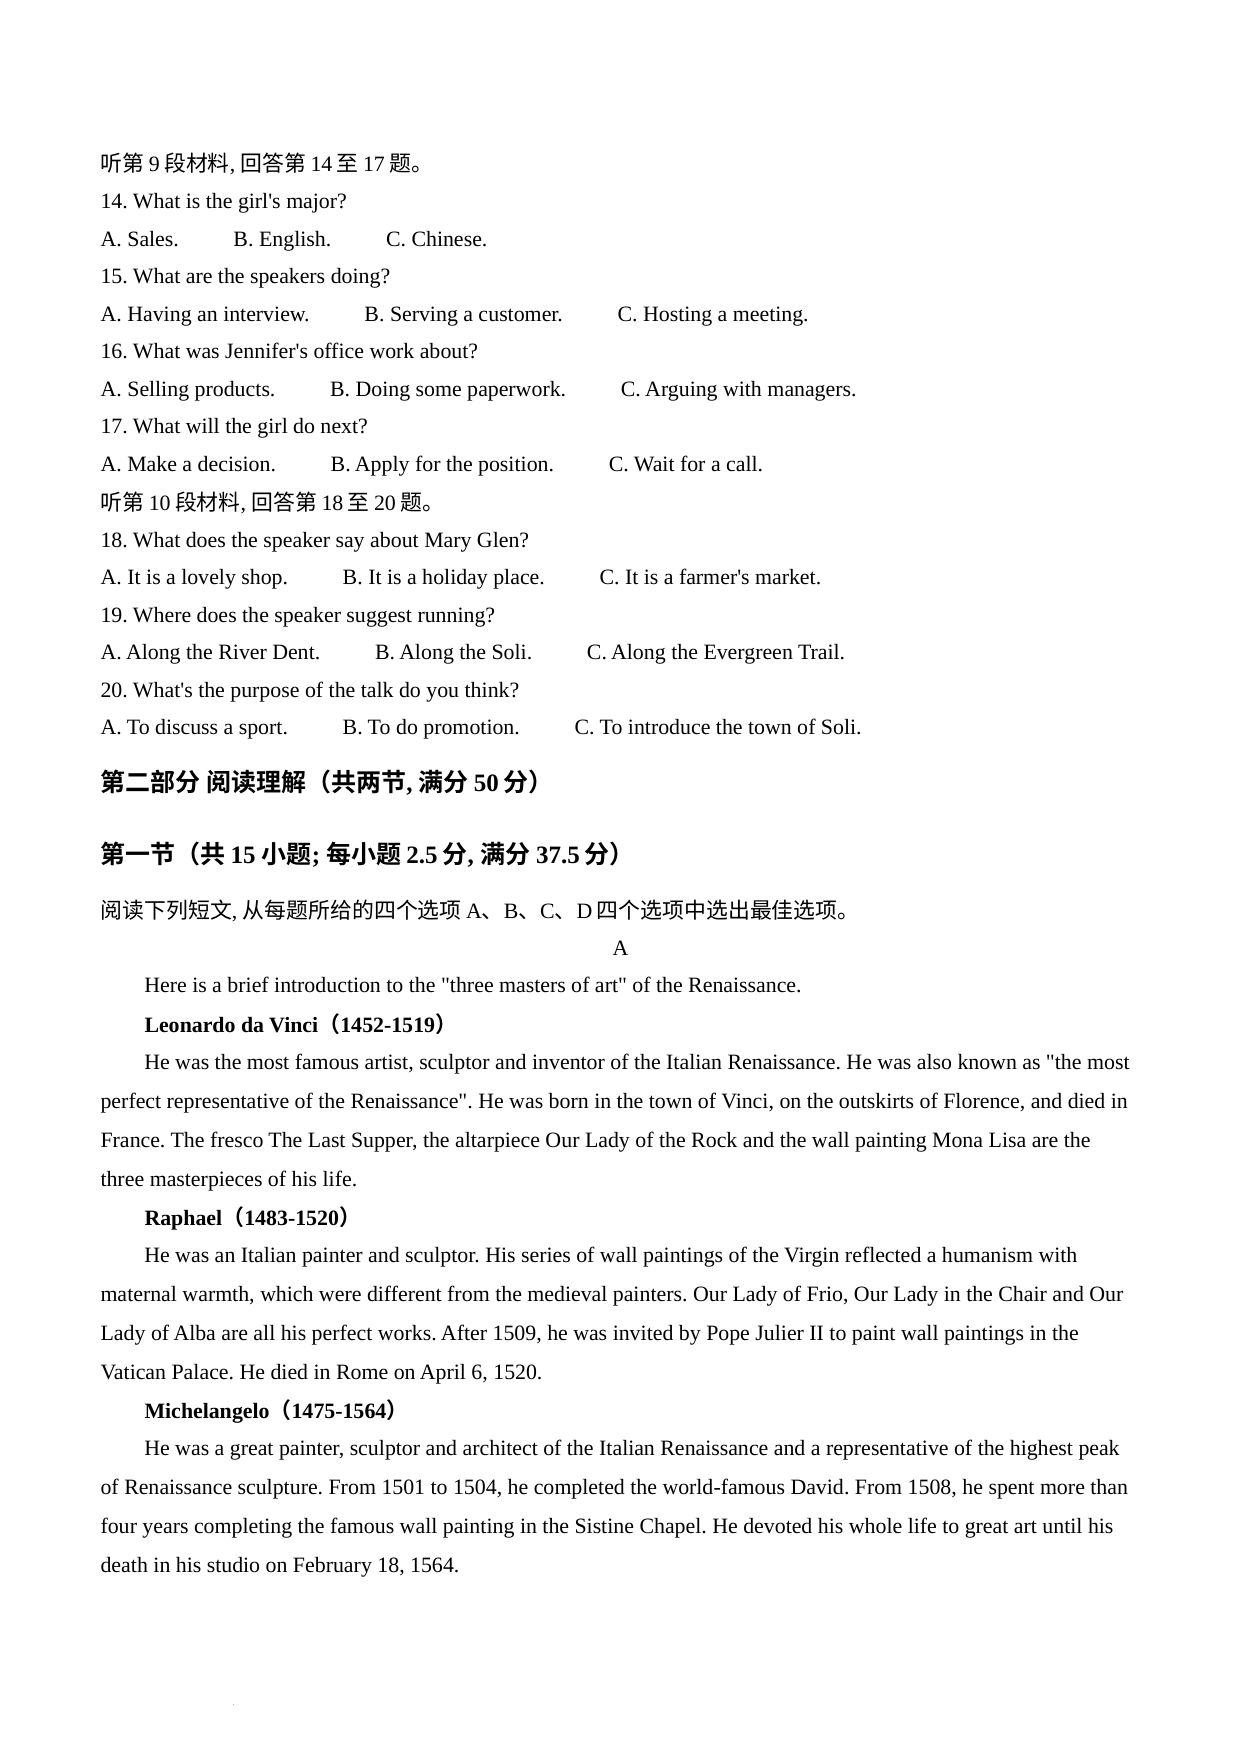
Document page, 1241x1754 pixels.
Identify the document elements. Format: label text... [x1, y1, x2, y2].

text He was the most famous artist, sculptor and inventor of the Italian Renaissance. He was also known as "the most perfect representative of the Renaissance". He was born in the town of Vinci, on the outskirts of Florence, and died in France. The fresco The Last Supper, the altarpiece Our Lady of the Rock and the wall painting Mona Lisa are the three masterpieces of his life. [100, 1045, 1140, 1194]
text 听第9段材料, 回答第14至17题。 [100, 146, 1140, 178]
text 14. What is the girl's major? [100, 184, 1140, 217]
text 听第10段材料, 回答第18至20题。 [100, 484, 1140, 517]
text 15. What are the speakers doing? [100, 259, 1140, 292]
text A. Sales. B. English. C. Chinese. [100, 222, 1140, 254]
text 第一节（共15 小题; 每小题2.5分, 满分 37.5分） [100, 820, 1140, 885]
text A. Having an interview. B. Serving a customer. C. Hosting a meeting. [100, 297, 1140, 329]
text Here is a brief introduction to the "three masters of art" of the Renaissance. [100, 969, 1140, 1001]
text A. Along the River Dent. B. Along the Soli. C. Along the Evergreen Trail. [100, 636, 1140, 668]
text 第二部分 阅读理解（共两节, 满分50分） [100, 748, 1140, 813]
text A. Selling products. B. Doing some paperwork. C. Arguing with managers. [100, 372, 1140, 404]
text He was an Italian painter and sculptor. His series of wall paintings of the Virgin reflected a humanism with maternal warmth, which were different from the medieval painters. Our Lady of Frio, Our Lady in the Chair and Our Lady of Alba are all his perfect works. After 1509, he was invited by Pope Julier II to paint wall paintings in the Vatican Palace. He died in Rome on April 6, 1520. [100, 1238, 1140, 1388]
text He was a great painter, sculptor and architect of the Italian Renaissance and a representative of the highest peak of Renaissance sculpture. From 1501 to 1504, he completed the world-famous David. From 1508, he spent more than four years completing the famous wall painting in the Sistine Chapel. He devoted his whole life to great art until his death in his studio on February 18, 1564. [100, 1431, 1140, 1581]
text A. It is a lovely shop. B. It is a holiday place. C. It is a farmer's market. [100, 561, 1140, 593]
text Leonardo da Vinci（1452-1519） [100, 1006, 1140, 1039]
text 阅读下列短文, 从每题所给的四个选项A、B、C、D四个选项中选出最佳选项。 [100, 893, 1140, 925]
text 20. What's the purpose of the talk do you think? [100, 673, 1140, 706]
text A. To discuss a sport. B. To do promotion. C. To introduce the town of Soli. [100, 711, 1140, 743]
text A [100, 931, 1140, 964]
text 19. Where does the speaker suggest running? [100, 598, 1140, 631]
text 17. What will the girl do next? [100, 409, 1140, 442]
text 16. What was Jennifer's office work about? [100, 334, 1140, 367]
text Michelangelo（1475-1564） [100, 1393, 1140, 1425]
text A. Make a decision. B. Apply for the position. C. Wait for a call. [100, 447, 1140, 479]
text 18. What does the speaker say about Mary Glen? [100, 523, 1140, 556]
text Raphael（1483-1520） [100, 1199, 1140, 1232]
